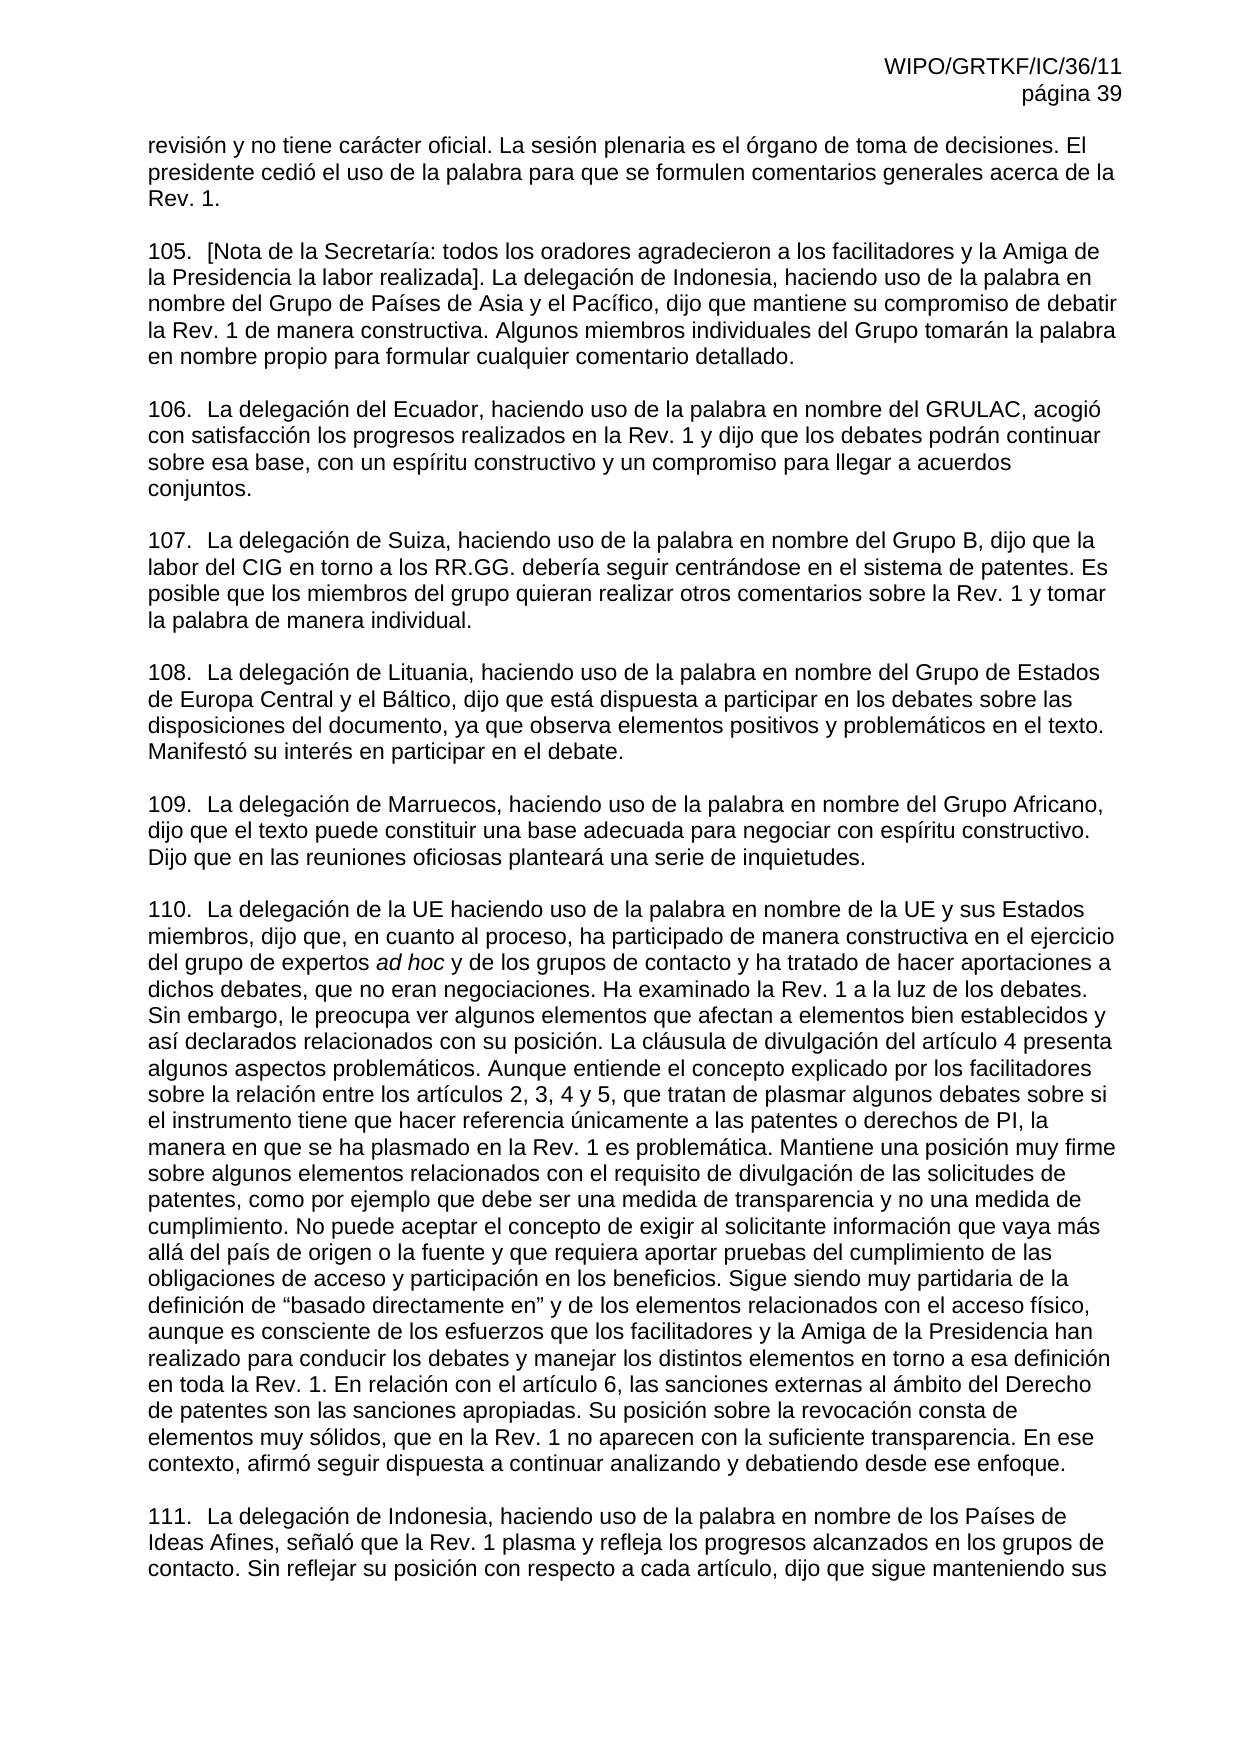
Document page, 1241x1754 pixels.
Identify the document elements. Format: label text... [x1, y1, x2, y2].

list [Nota de la Secretaría: todos los oradores agradecieron a los facilitadores y la Amiga de la Presidencia la labor realizada]. La delegación de Indonesia, haciendo uso de la palabra en nombre del Grupo de Países de Asia y el Pacífico, dijo que mantiene su compromiso de debatir la Rev. 1 de manera constructiva. Algunos miembros individuales del Grupo tomarán la palabra en nombre propio para formular cualquier comentario detallado. [148, 238, 1122, 369]
list La delegación de Lituania, haciendo uso de la palabra en nombre del Grupo de Estados de Europa Central y el Báltico, dijo que está dispuesta a participar en los debates sobre las disposiciones del documento, ya que observa elementos positivos y problemáticos en el texto. Manifestó su interés en participar en el debate. [148, 659, 1122, 765]
list La delegación de Suiza, haciendo uso de la palabra en nombre del Grupo B, dijo que la labor del CIG en torno a los RR.GG. debería seguir centrándose en el sistema de patentes. Es posible que los miembros del grupo quieran realizar otros comentarios sobre la Rev. 1 y tomar la palabra de manera individual. [148, 527, 1122, 633]
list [148, 132, 1122, 211]
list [148, 1503, 1122, 1582]
list La delegación del Ecuador, haciendo uso de la palabra en nombre del GRULAC, acogió con satisfacción los progresos realizados en la Rev. 1 y dijo que los debates podrán continuar sobre esa base, con un espíritu constructivo y un compromiso para llegar a acuerdos conjuntos. [148, 396, 1122, 501]
list La delegación de la UE haciendo uso de la palabra en nombre de la UE y sus Estados miembros, dijo que, en cuanto al proceso, ha participado de manera constructiva en el ejercicio del grupo de expertos ad hoc y de los grupos de contacto y ha tratado de hacer aportaciones a dichos debates, que no eran negociaciones. Ha examinado la Rev. 1 a la luz de los debates. Sin embargo, le preocupa ver algunos elementos que afectan a elementos bien establecidos y así declarados relacionados con su posición. La cláusula de divulgación del artículo 4 presenta algunos aspectos problemáticos. Aunque entiende el concepto explicado por los facilitadores sobre la relación entre los artículos 2, 3, 4 y 5, que tratan de plasmar algunos debates sobre si el instrumento tiene que hacer referencia únicamente a las patentes o derechos de PI, la manera en que se ha plasmado en la Rev. 1 es problemática. Mantiene una posición muy firme sobre algunos elementos relacionados con el requisito de divulgación de las solicitudes de patentes, como por ejemplo que debe ser una medida de transparencia y no una medida de cumplimiento. No puede aceptar el concepto de exigir al solicitante información que vaya más allá del país de origen o la fuente y que requiera aportar pruebas del cumplimiento de las obligaciones de acceso y participación en los beneficios. Sigue siendo muy partidaria de la definición de “basado directamente en” y de los elementos relacionados con el acceso físico, aunque es consciente de los esfuerzos que los facilitadores y la Amiga de la Presidencia han realizado para conducir los debates y manejar los distintos elementos en torno a esa definición en toda la Rev. 1. En relación con el artículo 6, las sanciones externas al ámbito del Derecho de patentes son las sanciones apropiadas. Su posición sobre la revocación consta de elementos muy sólidos, que en la Rev. 1 no aparecen con la suficiente transparencia. En ese contexto, afirmó seguir dispuesta a continuar analizando y debatiendo desde ese enfoque. [148, 896, 1122, 1476]
list La delegación de Marruecos, haciendo uso de la palabra en nombre del Grupo Africano, dijo que el texto puede constituir una base adecuada para negociar con espíritu constructivo. Dijo que en las reuniones oficiosas planteará una serie de inquietudes. [148, 791, 1122, 870]
